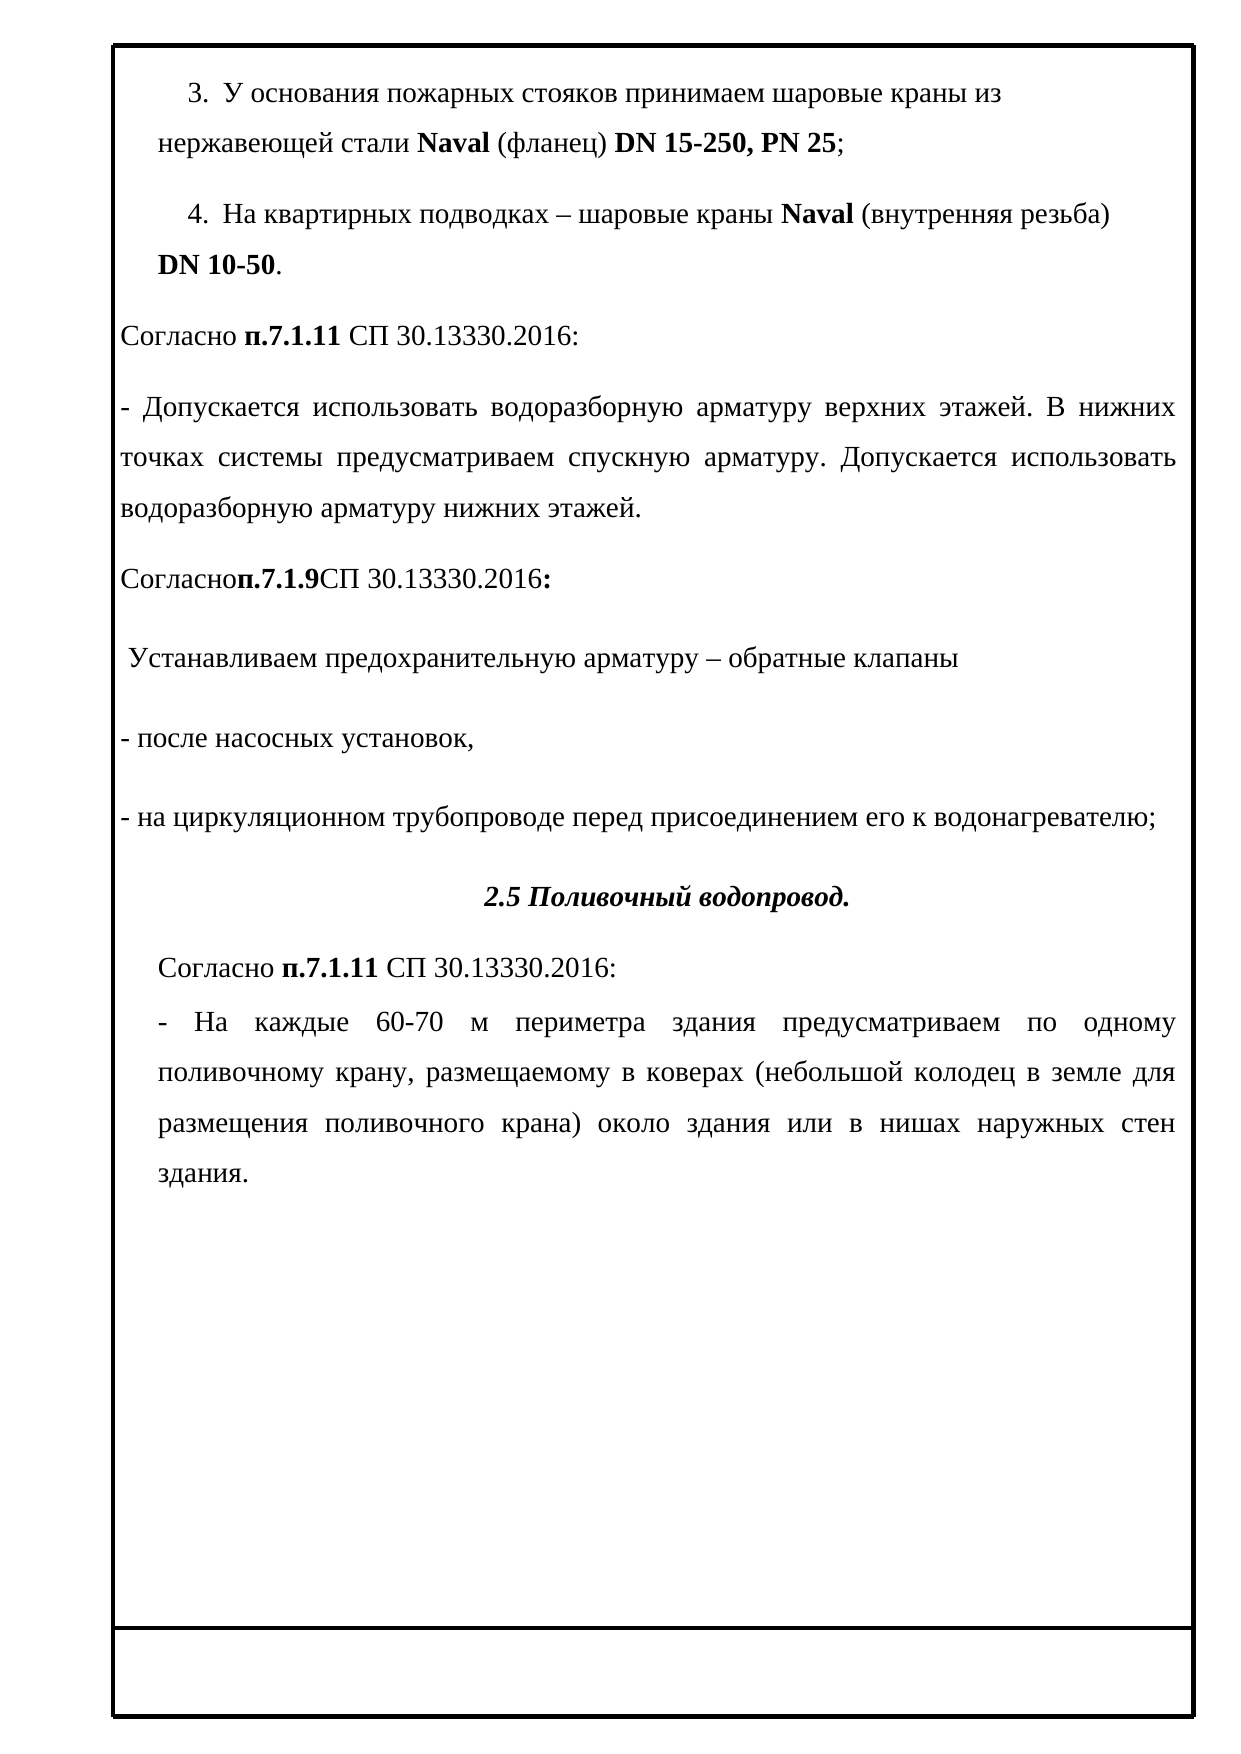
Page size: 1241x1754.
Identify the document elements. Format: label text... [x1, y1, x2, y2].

text - На каждые 60-70 м периметра здания предусматриваем по одному поливочному крану, размещаемому в коверах (небольшой колодец в земле для размещения поливочного крана) около здания или в нишах наружных стен здания. [158, 1004, 1177, 1189]
text - после насосных установок, [120, 720, 1177, 753]
text Согласно п.7.1.11 СП 30.13330.2016: [120, 318, 1177, 351]
text - на циркуляционном трубопроводе перед присоединением его к водонагревателю; [120, 799, 1177, 833]
text Согласно п.7.1.11 СП 30.13330.2016: [158, 950, 1177, 983]
text Устанавливаем предохранительную арматуру – обратные клапаны [120, 640, 1177, 674]
text 2.5 Поливочный водопровод. [158, 879, 1177, 912]
list У основания пожарных стояков принимаем шаровые краны из нержавеющей стали Naval (фланец) DN 15-250, PN 25; [158, 75, 1177, 159]
text Согласноп.7.1.9СП 30.13330.2016: [120, 561, 1177, 594]
text - Допускается использовать водоразборную арматуру верхних этажей. В нижних точках системы предусматриваем спускную арматуру. Допускается использовать водоразборную арматуру нижних этажей. [120, 389, 1177, 523]
list На квартирных подводках – шаровые краны Naval (внутренняя резьба) DN 10-50. [158, 196, 1177, 280]
